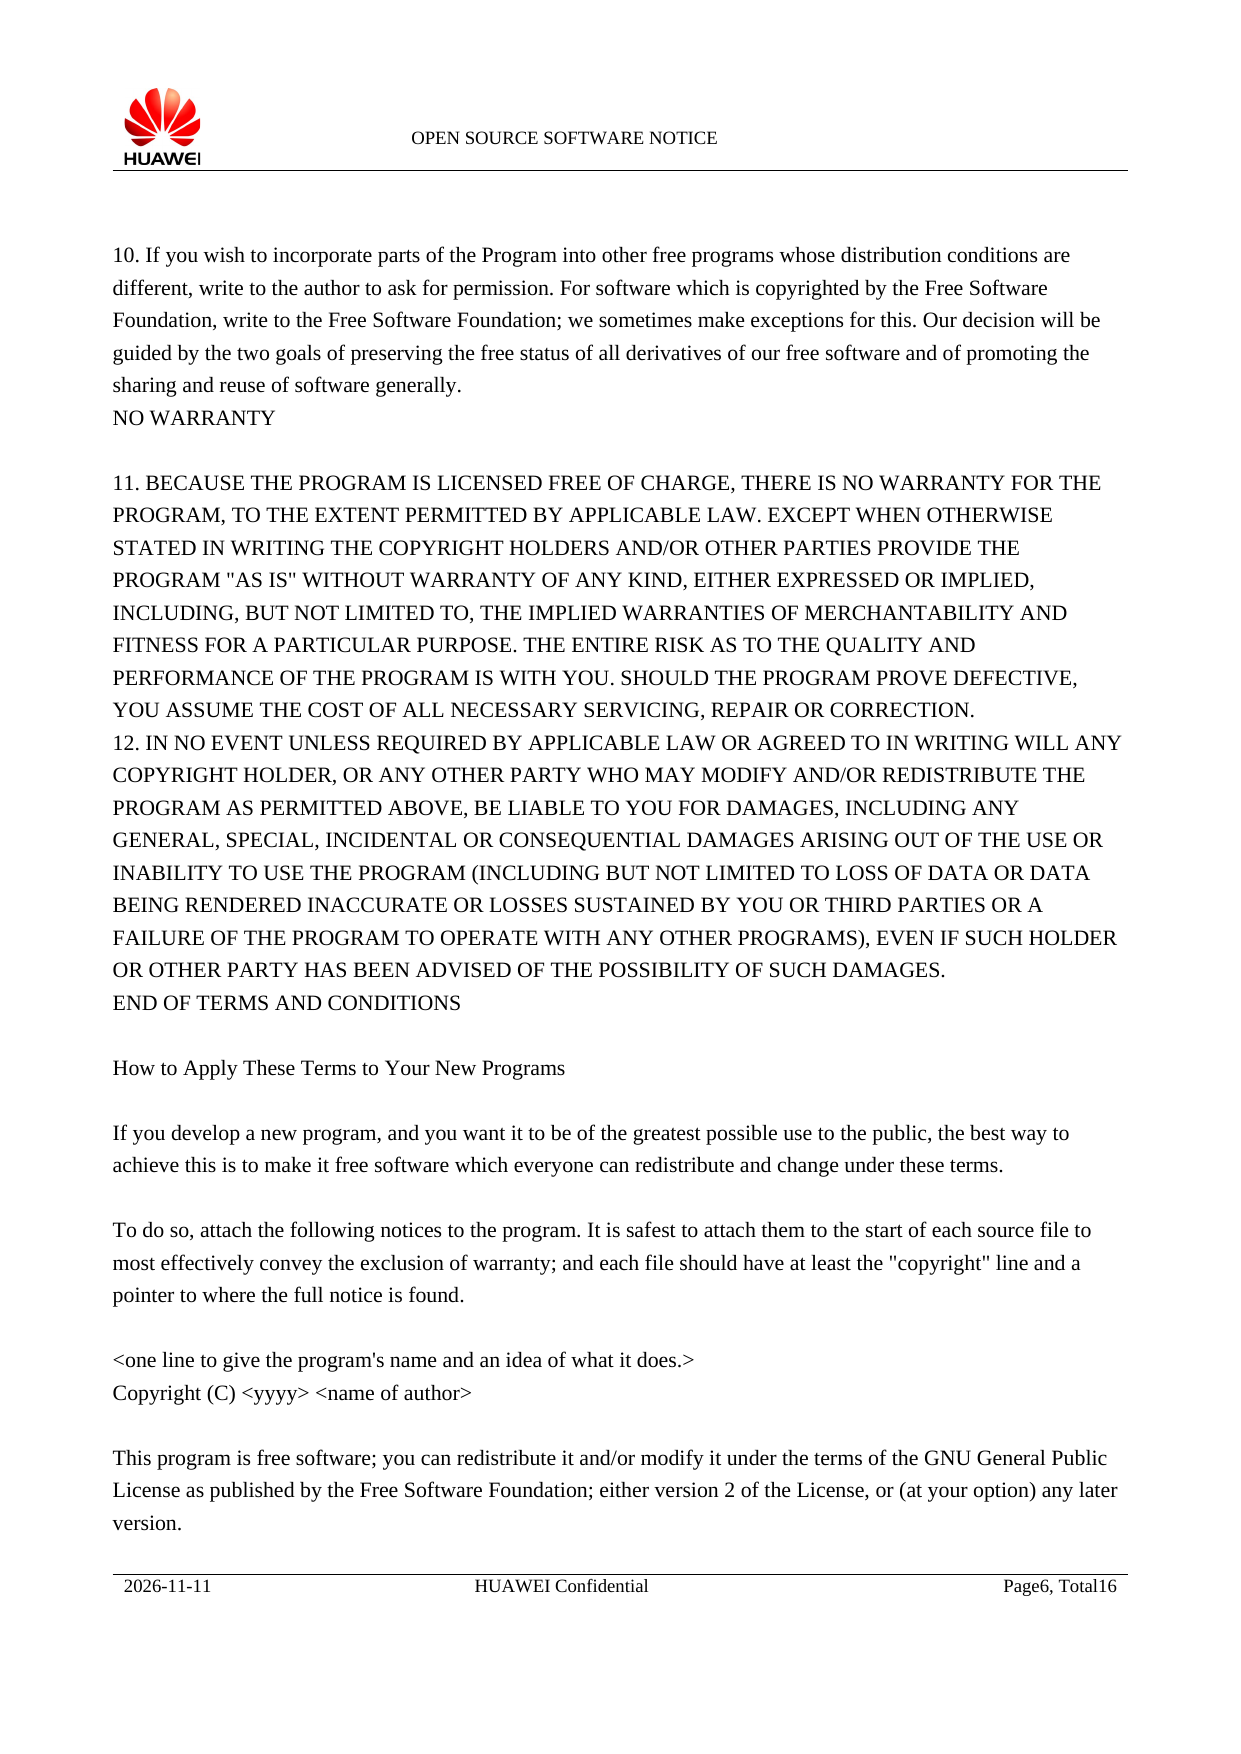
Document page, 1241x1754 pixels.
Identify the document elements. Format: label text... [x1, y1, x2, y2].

picture [124, 88, 201, 165]
